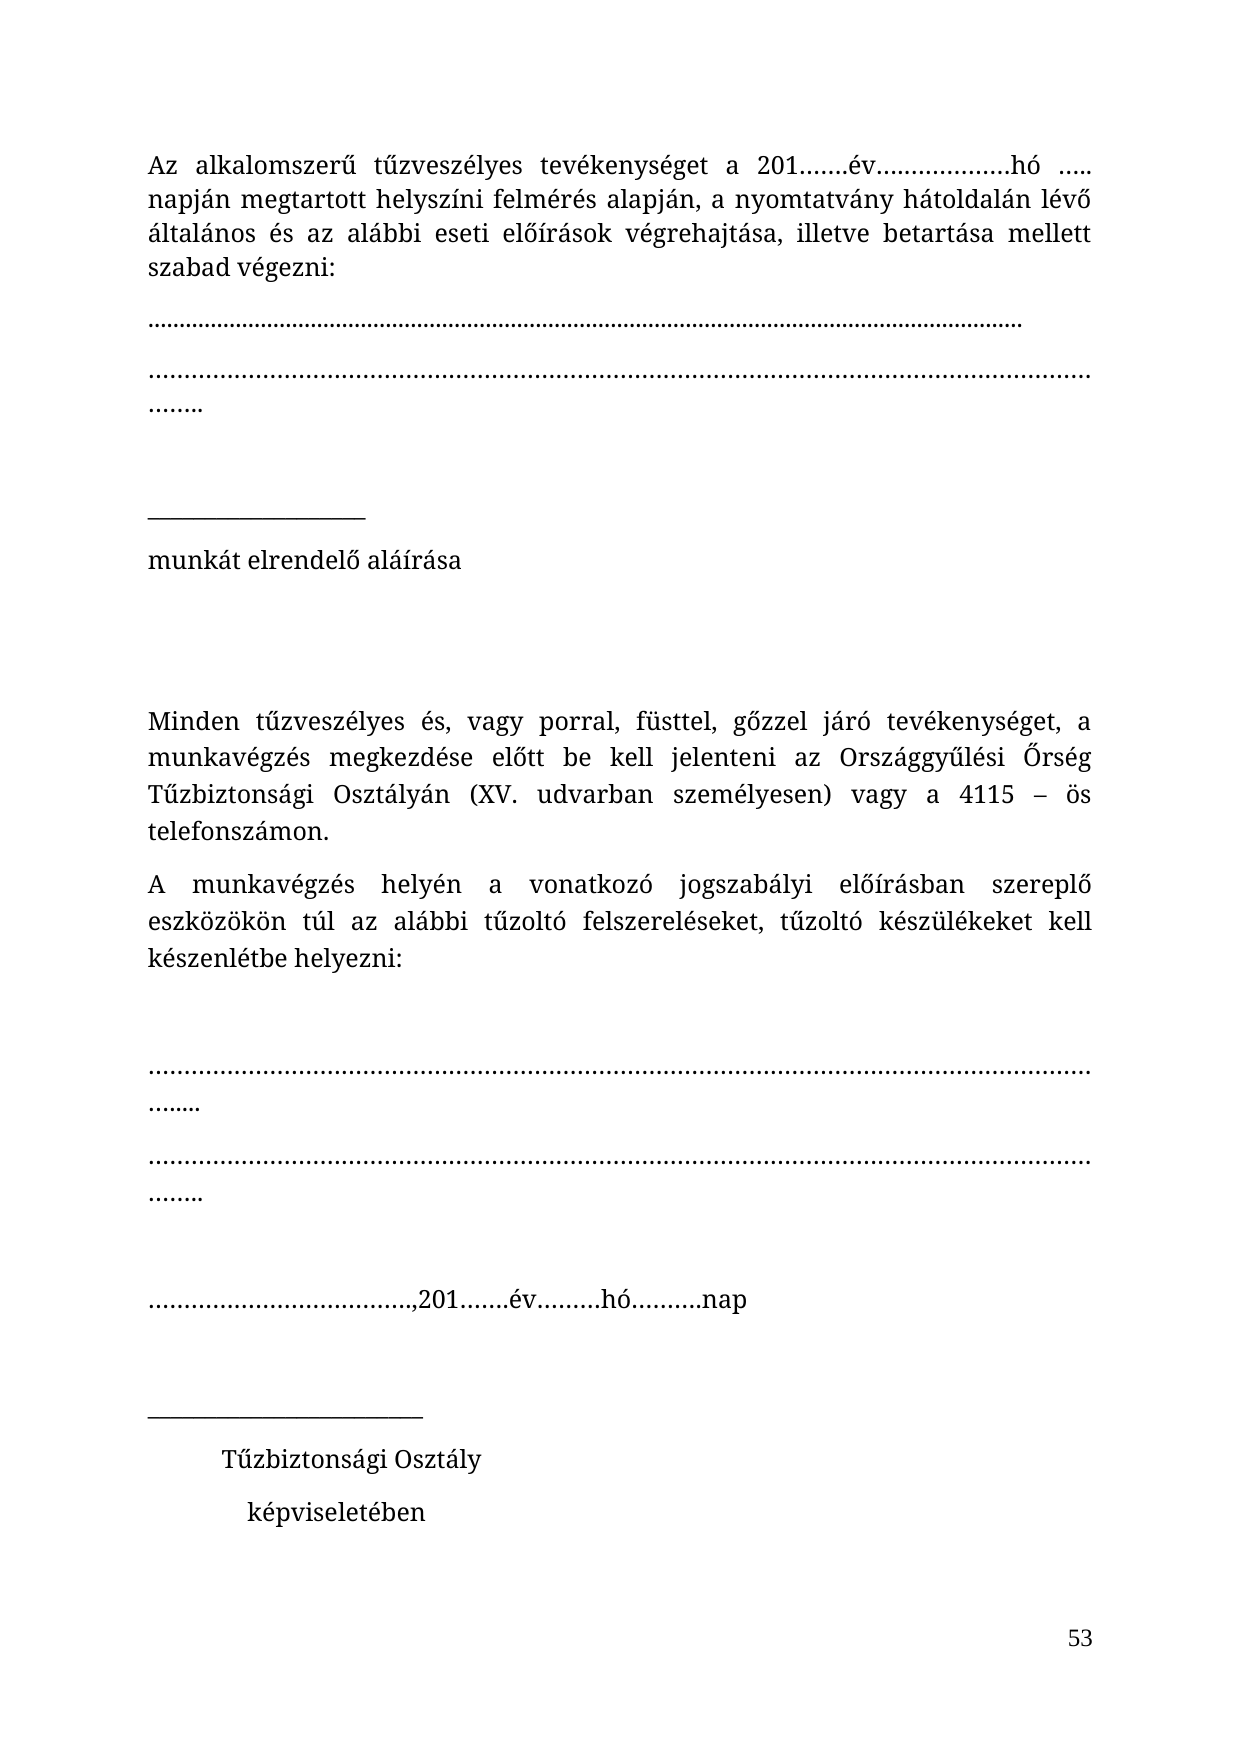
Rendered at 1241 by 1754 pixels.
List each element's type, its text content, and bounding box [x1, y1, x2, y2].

text Tűzbiztonsági Osztály [148, 1442, 1093, 1476]
text ___________________ [148, 489, 1093, 523]
text Minden tűzveszélyes és, vagy porral, füsttel, gőzzel járó tevékenységet, a munkavégzés megkezdése előtt be kell jelenteni az Országgyűlési Őrség Tűzbiztonsági Osztályán (XV. udvarban személyesen) vagy a 4115 – ös telefonszámon. [148, 703, 1093, 848]
text ……………………………….,201…….év………hó……….nap [148, 1281, 1093, 1315]
text Az alkalomszerű tűzveszélyes tevékenységet a 201…….év….……………hó ….. napján megtartott helyszíni felmérés alapján, a nyomtatvány hátoldalán lévő általános és az alábbi eseti előírások végrehajtása, illetve betartása mellett szabad végezni: [148, 148, 1093, 284]
text ............................................................................................................................................ [148, 301, 1093, 334]
text ………………………………………………………………………………………………………………………….. [148, 351, 1093, 419]
text képviseletében [148, 1495, 1093, 1529]
text munkát elrendelő aláírása [148, 543, 1093, 577]
text ________________________ [148, 1388, 1093, 1422]
text A munkavégzés helyén a vonatkozó jogszabályi előírásban szereplő eszközökön túl az alábbi tűzoltó felszereléseket, tűzoltó készülékeket kell készenlétbe helyezni: [148, 867, 1093, 974]
text ………………………………………………………………………………………………………………………….. [148, 1138, 1093, 1208]
text ………………………………………………………………………………………………………………………..... [148, 1047, 1093, 1118]
